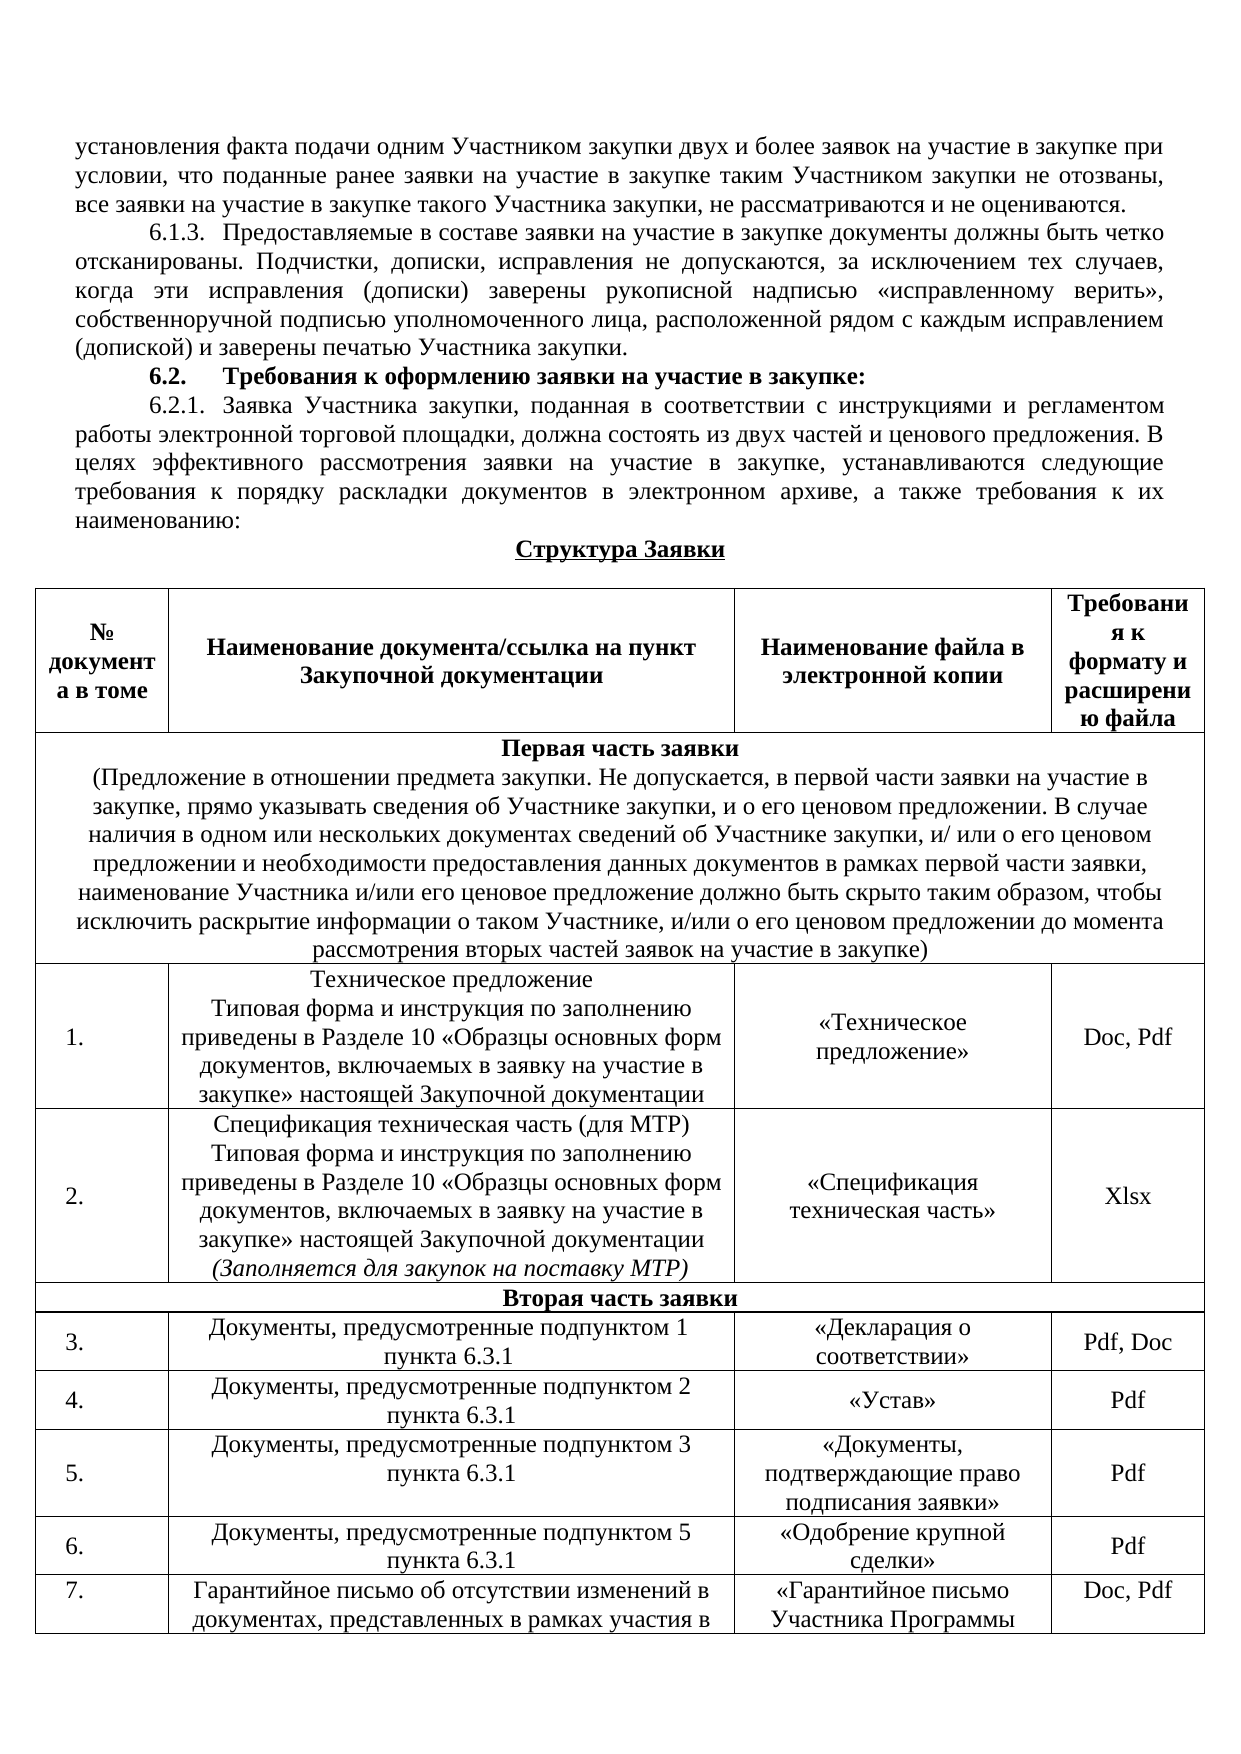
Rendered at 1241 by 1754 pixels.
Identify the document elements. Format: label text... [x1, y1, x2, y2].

table_cell Техническое предложение Типовая форма и инструкция по заполнению приведены в Разделе 10 «Образцы основных форм документов, включаемых в заявку на участие в закупке» настоящей Закупочной документации [169, 964, 734, 1108]
table_cell «Декларация о соответствии» [735, 1313, 1051, 1370]
table_cell Вторая часть заявки [36, 1283, 1204, 1311]
table_cell Документы, предусмотренные подпунктом 2 пункта 6.3.1 [169, 1371, 734, 1428]
table_cell Pdf, Doc [1052, 1313, 1204, 1370]
table_cell «Спецификация техническая часть» [735, 1109, 1051, 1282]
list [75, 131, 1165, 217]
table_cell Pdf [1052, 1517, 1204, 1574]
table_header № документа в томе [36, 589, 168, 732]
table_header Наименование файла в электронной копии [735, 589, 1051, 732]
table_cell Doc, Pdf [1052, 1575, 1204, 1633]
table_cell [36, 964, 168, 1108]
table_cell Pdf [1052, 1430, 1204, 1516]
table_cell [36, 1371, 168, 1428]
table_cell Doc, Pdf [1052, 964, 1204, 1108]
table_cell Документы, предусмотренные подпунктом 3 пункта 6.3.1 [169, 1430, 734, 1516]
table_cell «Устав» [735, 1371, 1051, 1428]
table_cell Документы, предусмотренные подпунктом 1 пункта 6.3.1 [169, 1313, 734, 1370]
table_cell [36, 1575, 168, 1633]
table_cell [36, 1430, 168, 1516]
table_header Наименование документа/ссылка на пункт Закупочной документации [169, 589, 734, 732]
table_cell Первая часть заявки (Предложение в отношении предмета закупки. Не допускается, в первой части заявки на участие в закупке, прямо указывать сведения об Участнике закупки, и о его ценовом предложении. В случае наличия в одном или нескольких документах сведений об Участнике закупки, и/ или о его ценовом предложении и необходимости предоставления данных документов в рамках первой части заявки, наименование Участника и/или его ценовое предложение должно быть скрыто таким образом, чтобы исключить раскрытие информации о таком Участнике, и/или о его ценовом предложении до момента рассмотрения вторых частей заявок на участие в закупке) [36, 733, 1204, 963]
table_header Требования к формату и расширению файла [1052, 589, 1204, 732]
list Заявка Участника закупки, поданная в соответствии с инструкциями и регламентом работы электронной торговой площадки, должна состоять из двух частей и ценового предложения. В целях эффективного рассмотрения заявки на участие в закупке, устанавливаются следующие требования к порядку раскладки документов в электронном архиве, а также требования к их наименованию: [75, 390, 1165, 534]
table_cell [36, 1109, 168, 1282]
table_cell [735, 1575, 1051, 1633]
list Требования к оформлению заявки на участие в закупке: [75, 361, 1165, 390]
table_cell «Одобрение крупной сделки» [735, 1517, 1051, 1574]
table_cell «Техническое предложение» [735, 964, 1051, 1108]
table_cell [36, 1313, 168, 1370]
table_cell Документы, предусмотренные подпунктом 5 пункта 6.3.1 [169, 1517, 734, 1574]
table_cell [36, 1517, 168, 1574]
table_cell Pdf [1052, 1371, 1204, 1428]
list Структура Заявки [75, 534, 1165, 562]
list Предоставляемые в составе заявки на участие в закупке документы должны быть четко отсканированы. Подчистки, дописки, исправления не допускаются, за исключением тех случаев, когда эти исправления (дописки) заверены рукописной надписью «исправленному верить», собственноручной подписью уполномоченного лица, расположенной рядом с каждым исправлением (допиской) и заверены печатью Участника закупки. [75, 217, 1165, 361]
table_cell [169, 1575, 734, 1633]
table_cell Спецификация техническая часть (для МТР) Типовая форма и инструкция по заполнению приведены в Разделе 10 «Образцы основных форм документов, включаемых в заявку на участие в закупке» настоящей Закупочной документации (Заполняется для закупок на поставку МТР) [169, 1109, 734, 1282]
table_cell «Документы, подтверждающие право подписания заявки» [735, 1430, 1051, 1516]
table_cell Xlsx [1052, 1109, 1204, 1282]
